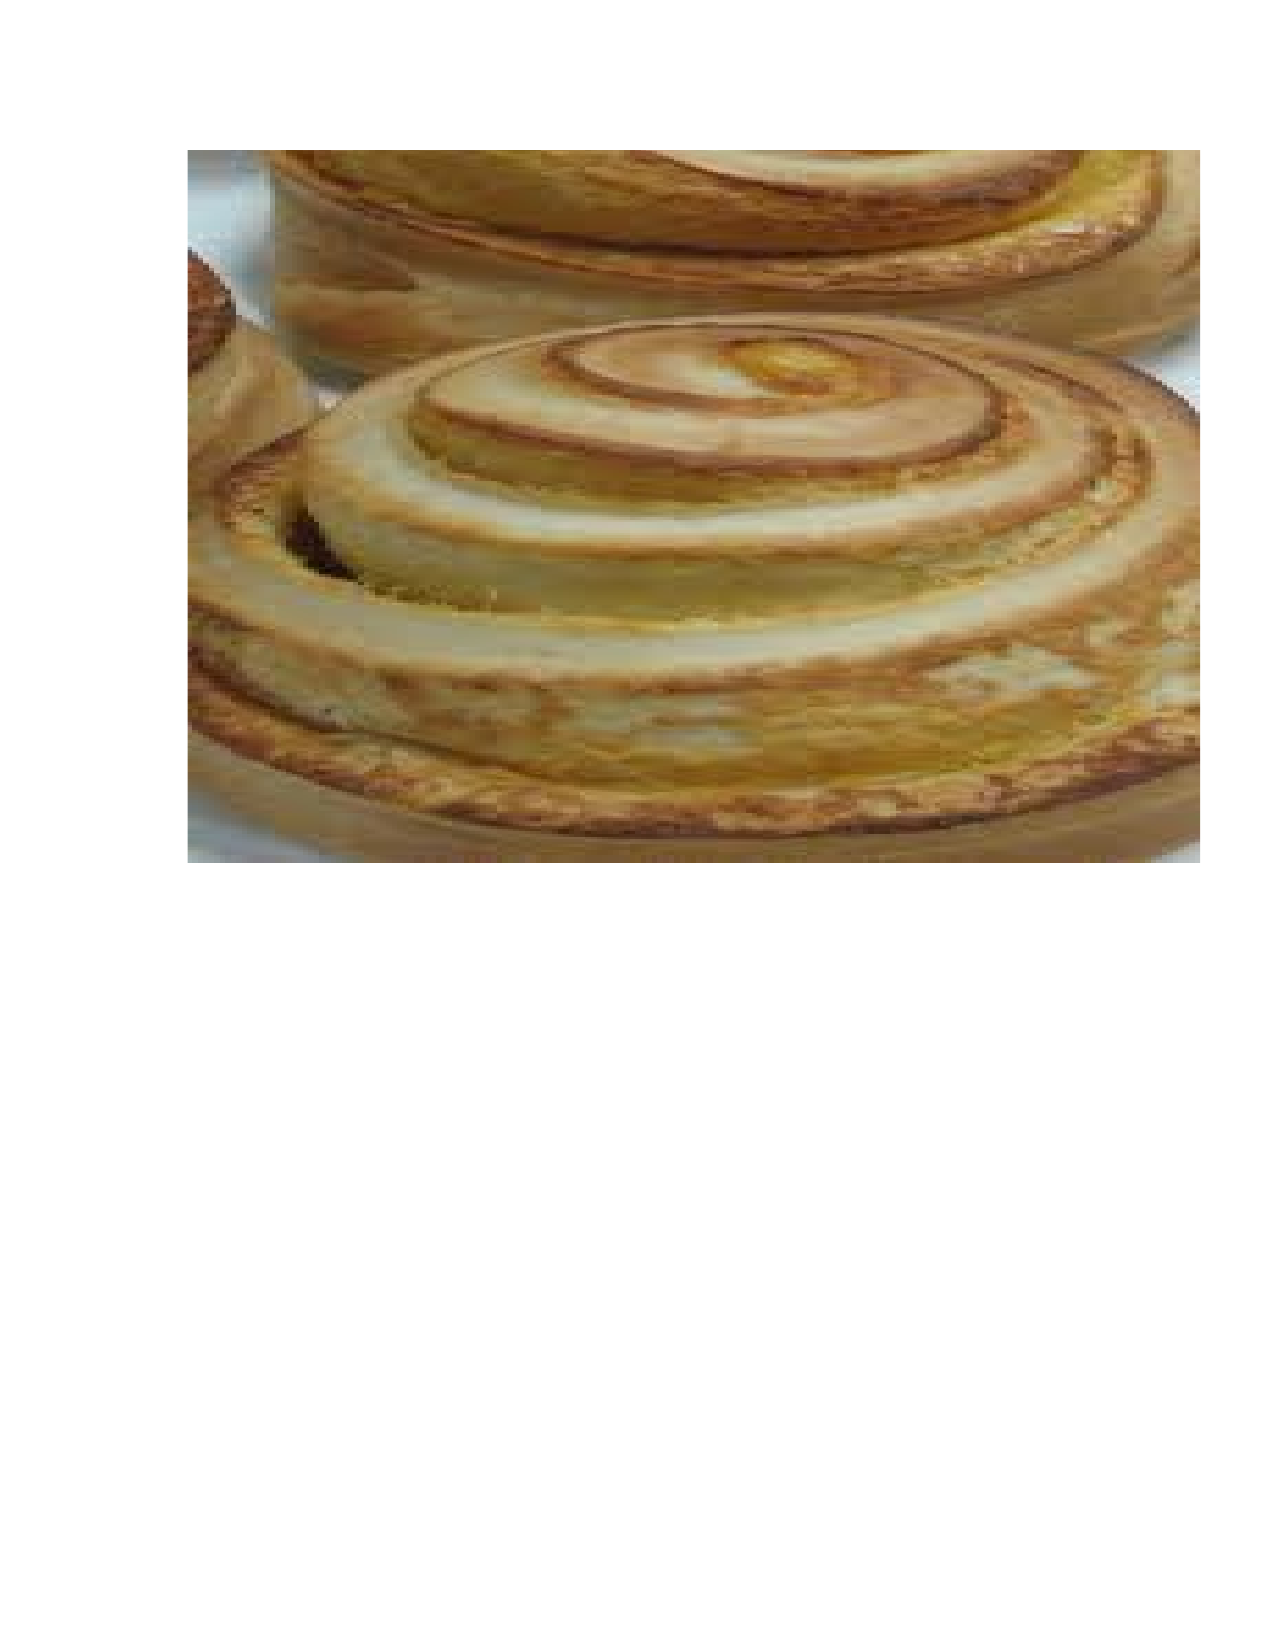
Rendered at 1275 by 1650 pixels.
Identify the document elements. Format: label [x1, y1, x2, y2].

picture [187, 150, 1200, 863]
